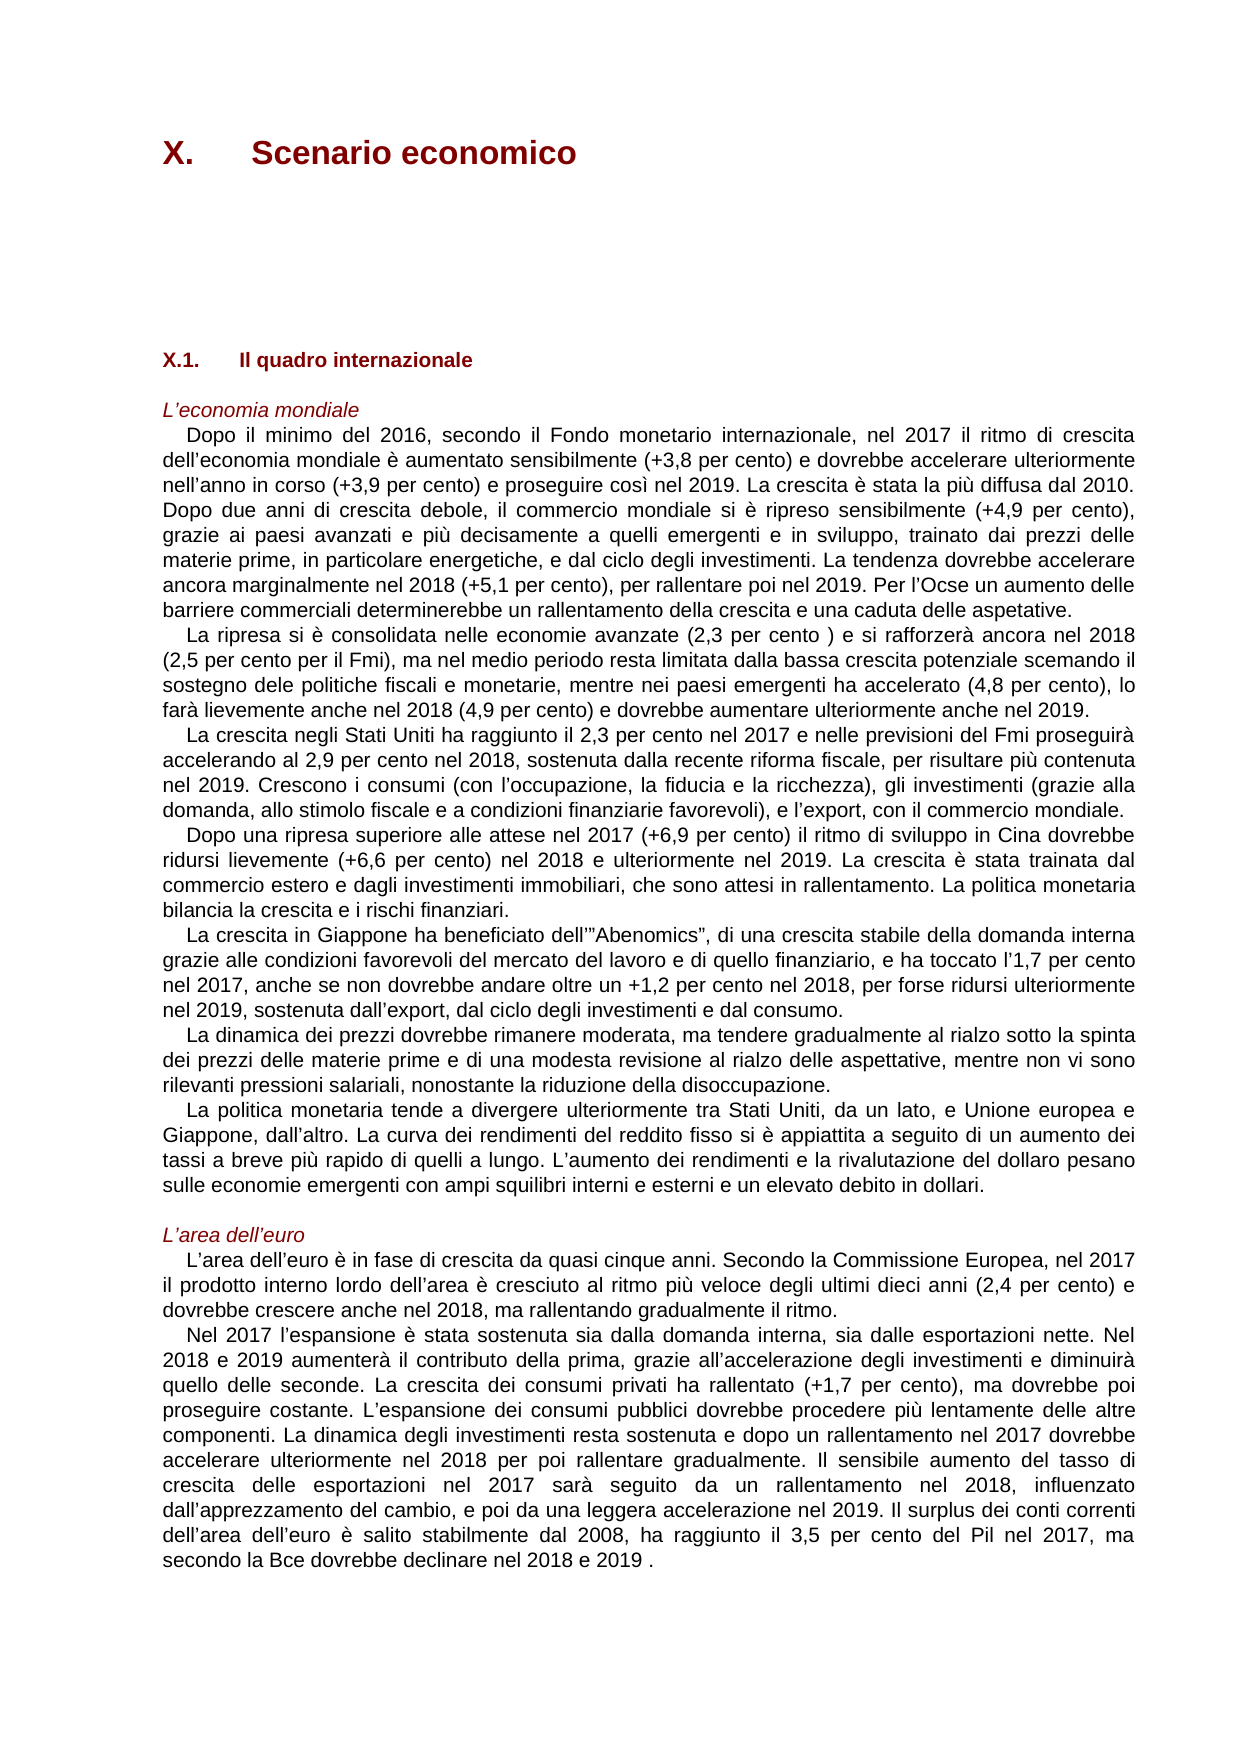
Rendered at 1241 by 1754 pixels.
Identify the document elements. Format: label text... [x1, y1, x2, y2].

text La crescita in Giappone ha beneficiato dell’”Abenomics”, di una crescita stabile della domanda interna grazie alle condizioni favorevoli del mercato del lavoro e di quello finanziario, e ha toccato l’1,7 per cento nel 2017, anche se non dovrebbe andare oltre un +1,2 per cento nel 2018, per forse ridursi ulteriormente nel 2019, sostenuta dall’export, dal ciclo degli investimenti e dal consumo. [162, 921, 1137, 1021]
text L’area dell’euro è in fase di crescita da quasi cinque anni. Secondo la Commissione Europea, nel 2017 il prodotto interno lordo dell’area è cresciuto al ritmo più veloce degli ultimi dieci anni (2,4 per cento) e dovrebbe crescere anche nel 2018, ma rallentando gradualmente il ritmo. [162, 1246, 1137, 1321]
text La dinamica dei prezzi dovrebbe rimanere moderata, ma tendere gradualmente al rialzo sotto la spinta dei prezzi delle materie prime e di una modesta revisione al rialzo delle aspettative, mentre non vi sono rilevanti pressioni salariali, nonostante la riduzione della disoccupazione. [162, 1021, 1137, 1096]
text Dopo una ripresa superiore alle attese nel 2017 (+6,9 per cento) il ritmo di sviluppo in Cina dovrebbe ridursi lievemente (+6,6 per cento) nel 2018 e ulteriormente nel 2019. La crescita è stata trainata dal commercio estero e dagli investimenti immobiliari, che sono attesi in rallentamento. La politica monetaria bilancia la crescita e i rischi finanziari. [162, 821, 1137, 921]
text La crescita negli Stati Uniti ha raggiunto il 2,3 per cento nel 2017 e nelle previsioni del Fmi proseguirà accelerando al 2,9 per cento nel 2018, sostenuta dalla recente riforma fiscale, per risultare più contenuta nel 2019. Crescono i consumi (con l’occupazione, la fiducia e la ricchezza), gli investimenti (grazie alla domanda, allo stimolo fiscale e a condizioni finanziarie favorevoli), e l’export, con il commercio mondiale. [162, 721, 1137, 821]
subtitle L’economia mondiale [162, 396, 1137, 421]
text Nel 2017 l’espansione è stata sostenuta sia dalla domanda interna, sia dalle esportazioni nette. Nel 2018 e 2019 aumenterà il contributo della prima, grazie all’accelerazione degli investimenti e diminuirà quello delle seconde. La crescita dei consumi privati ha rallentato (+1,7 per cento), ma dovrebbe poi proseguire costante. L’espansione dei consumi pubblici dovrebbe procedere più lentamente delle altre componenti. La dinamica degli investimenti resta sostenuta e dopo un rallentamento nel 2017 dovrebbe accelerare ulteriormente nel 2018 per poi rallentare gradualmente. Il sensibile aumento del tasso di crescita delle esportazioni nel 2017 sarà seguito da un rallentamento nel 2018, influenzato dall’apprezzamento del cambio, e poi da una leggera accelerazione nel 2019. Il surplus dei conti correnti dell’area dell’euro è salito stabilmente dal 2008, ha raggiunto il 3,5 per cento del Pil nel 2017, ma secondo la Bce dovrebbe declinare nel 2018 e 2019 . [162, 1321, 1137, 1571]
text La ripresa si è consolidata nelle economie avanzate (2,3 per cento ) e si rafforzerà ancora nel 2018 (2,5 per cento per il Fmi), ma nel medio periodo resta limitata dalla bassa crescita potenziale scemando il sostegno dele politiche fiscali e monetarie, mentre nei paesi emergenti ha accelerato (4,8 per cento), lo farà lievemente anche nel 2018 (4,9 per cento) e dovrebbe aumentare ulteriormente anche nel 2019. [162, 621, 1137, 721]
subtitle L’area dell’euro [162, 1221, 1137, 1246]
subtitle X. Scenario economico [162, 133, 1137, 171]
text Dopo il minimo del 2016, secondo il Fondo monetario internazionale, nel 2017 il ritmo di crescita dell’economia mondiale è aumentato sensibilmente (+3,8 per cento) e dovrebbe accelerare ulteriormente nell’anno in corso (+3,9 per cento) e proseguire così nel 2019. La crescita è stata la più diffusa dal 2010. Dopo due anni di crescita debole, il commercio mondiale si è ripreso sensibilmente (+4,9 per cento), grazie ai paesi avanzati e più decisamente a quelli emergenti e in sviluppo, trainato dai prezzi delle materie prime, in particolare energetiche, e dal ciclo degli investimenti. La tendenza dovrebbe accelerare ancora marginalmente nel 2018 (+5,1 per cento), per rallentare poi nel 2019. Per l’Ocse un aumento delle barriere commerciali determinerebbe un rallentamento della crescita e una caduta delle aspetative. [162, 421, 1137, 621]
text La politica monetaria tende a divergere ulteriormente tra Stati Uniti, da un lato, e Unione europea e Giappone, dall’altro. La curva dei rendimenti del reddito fisso si è appiattita a seguito di un aumento dei tassi a breve più rapido di quelli a lungo. L’aumento dei rendimenti e la rivalutazione del dollaro pesano sulle economie emergenti con ampi squilibri interni e esterni e un elevato debito in dollari. [162, 1096, 1137, 1196]
subtitle X.1. Il quadro internazionale [162, 346, 1137, 371]
